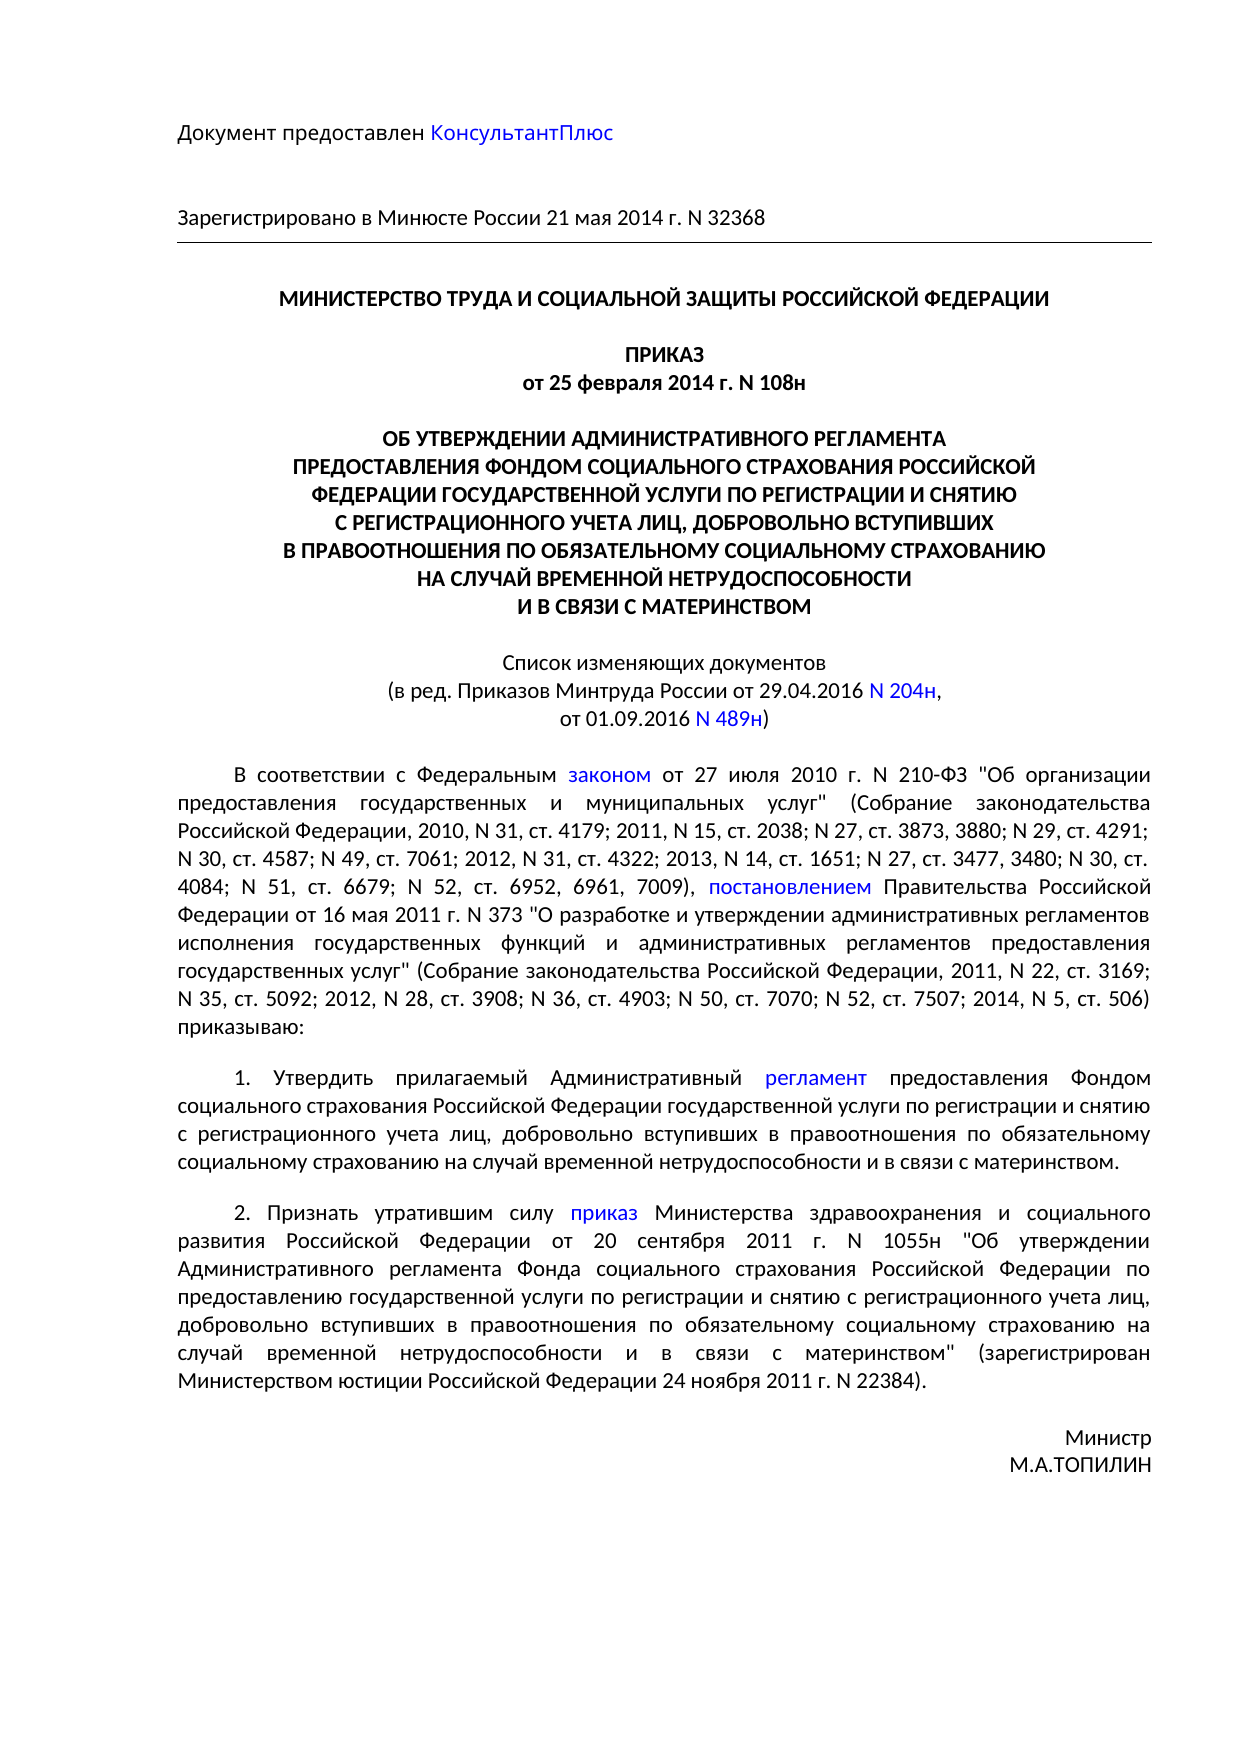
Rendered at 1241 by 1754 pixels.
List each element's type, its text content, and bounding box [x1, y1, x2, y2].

title И В СВЯЗИ С МАТЕРИНСТВОМ [177, 592, 1152, 620]
text 2. Признать утратившим силу приказ Министерства здравоохранения и социального развития Российской Федерации от 20 сентября 2011 г. N 1055н "Об утверждении Административного регламента Фонда социального страхования Российской Федерации по предоставлению государственной услуги по регистрации и снятию с регистрационного учета лиц, добровольно вступивших в правоотношения по обязательному социальному страхованию на случай временной нетрудоспособности и в связи с материнством" (зарегистрирован Министерством юстиции Российской Федерации 24 ноября 2011 г. N 22384). [177, 1198, 1152, 1394]
title МИНИСТЕРСТВО ТРУДА И СОЦИАЛЬНОЙ ЗАЩИТЫ РОССИЙСКОЙ ФЕДЕРАЦИИ [177, 284, 1152, 312]
text (в ред. Приказов Минтруда России от 29.04.2016 N 204н, [177, 676, 1152, 704]
text 1. Утвердить прилагаемый Административный регламент предоставления Фондом социального страхования Российской Федерации государственной услуги по регистрации и снятию с регистрационного учета лиц, добровольно вступивших в правоотношения по обязательному социальному страхованию на случай временной нетрудоспособности и в связи с материнством. [177, 1063, 1152, 1176]
text Зарегистрировано в Минюсте России 21 мая 2014 г. N 32368 [177, 203, 1152, 231]
title Документ предоставлен КонсультантПлюс [177, 118, 1152, 175]
title С РЕГИСТРАЦИОННОГО УЧЕТА ЛИЦ, ДОБРОВОЛЬНО ВСТУПИВШИХ [177, 508, 1152, 536]
text от 01.09.2016 N 489н) [177, 704, 1152, 732]
text Министр [177, 1423, 1152, 1451]
title ПРЕДОСТАВЛЕНИЯ ФОНДОМ СОЦИАЛЬНОГО СТРАХОВАНИЯ РОССИЙСКОЙ [177, 452, 1152, 480]
text Список изменяющих документов [177, 648, 1152, 676]
text В соответствии с Федеральным законом от 27 июля 2010 г. N 210-ФЗ "Об организации предоставления государственных и муниципальных услуг" (Собрание законодательства Российской Федерации, 2010, N 31, ст. 4179; 2011, N 15, ст. 2038; N 27, ст. 3873, 3880; N 29, ст. 4291; N 30, ст. 4587; N 49, ст. 7061; 2012, N 31, ст. 4322; 2013, N 14, ст. 1651; N 27, ст. 3477, 3480; N 30, ст. 4084; N 51, ст. 6679; N 52, ст. 6952, 6961, 7009), постановлением Правительства Российской Федерации от 16 мая 2011 г. N 373 "О разработке и утверждении административных регламентов исполнения государственных функций и административных регламентов предоставления государственных услуг" (Собрание законодательства Российской Федерации, 2011, N 22, ст. 3169; N 35, ст. 5092; 2012, N 28, ст. 3908; N 36, ст. 4903; N 50, ст. 7070; N 52, ст. 7507; 2014, N 5, ст. 506) приказываю: [177, 760, 1152, 1041]
title В ПРАВООТНОШЕНИЯ ПО ОБЯЗАТЕЛЬНОМУ СОЦИАЛЬНОМУ СТРАХОВАНИЮ [177, 536, 1152, 564]
title НА СЛУЧАЙ ВРЕМЕННОЙ НЕТРУДОСПОСОБНОСТИ [177, 564, 1152, 592]
title ОБ УТВЕРЖДЕНИИ АДМИНИСТРАТИВНОГО РЕГЛАМЕНТА [177, 424, 1152, 452]
title от 25 февраля 2014 г. N 108н [177, 368, 1152, 396]
title ФЕДЕРАЦИИ ГОСУДАРСТВЕННОЙ УСЛУГИ ПО РЕГИСТРАЦИИ И СНЯТИЮ [177, 480, 1152, 508]
title ПРИКАЗ [177, 340, 1152, 368]
text М.А.ТОПИЛИН [177, 1451, 1152, 1479]
